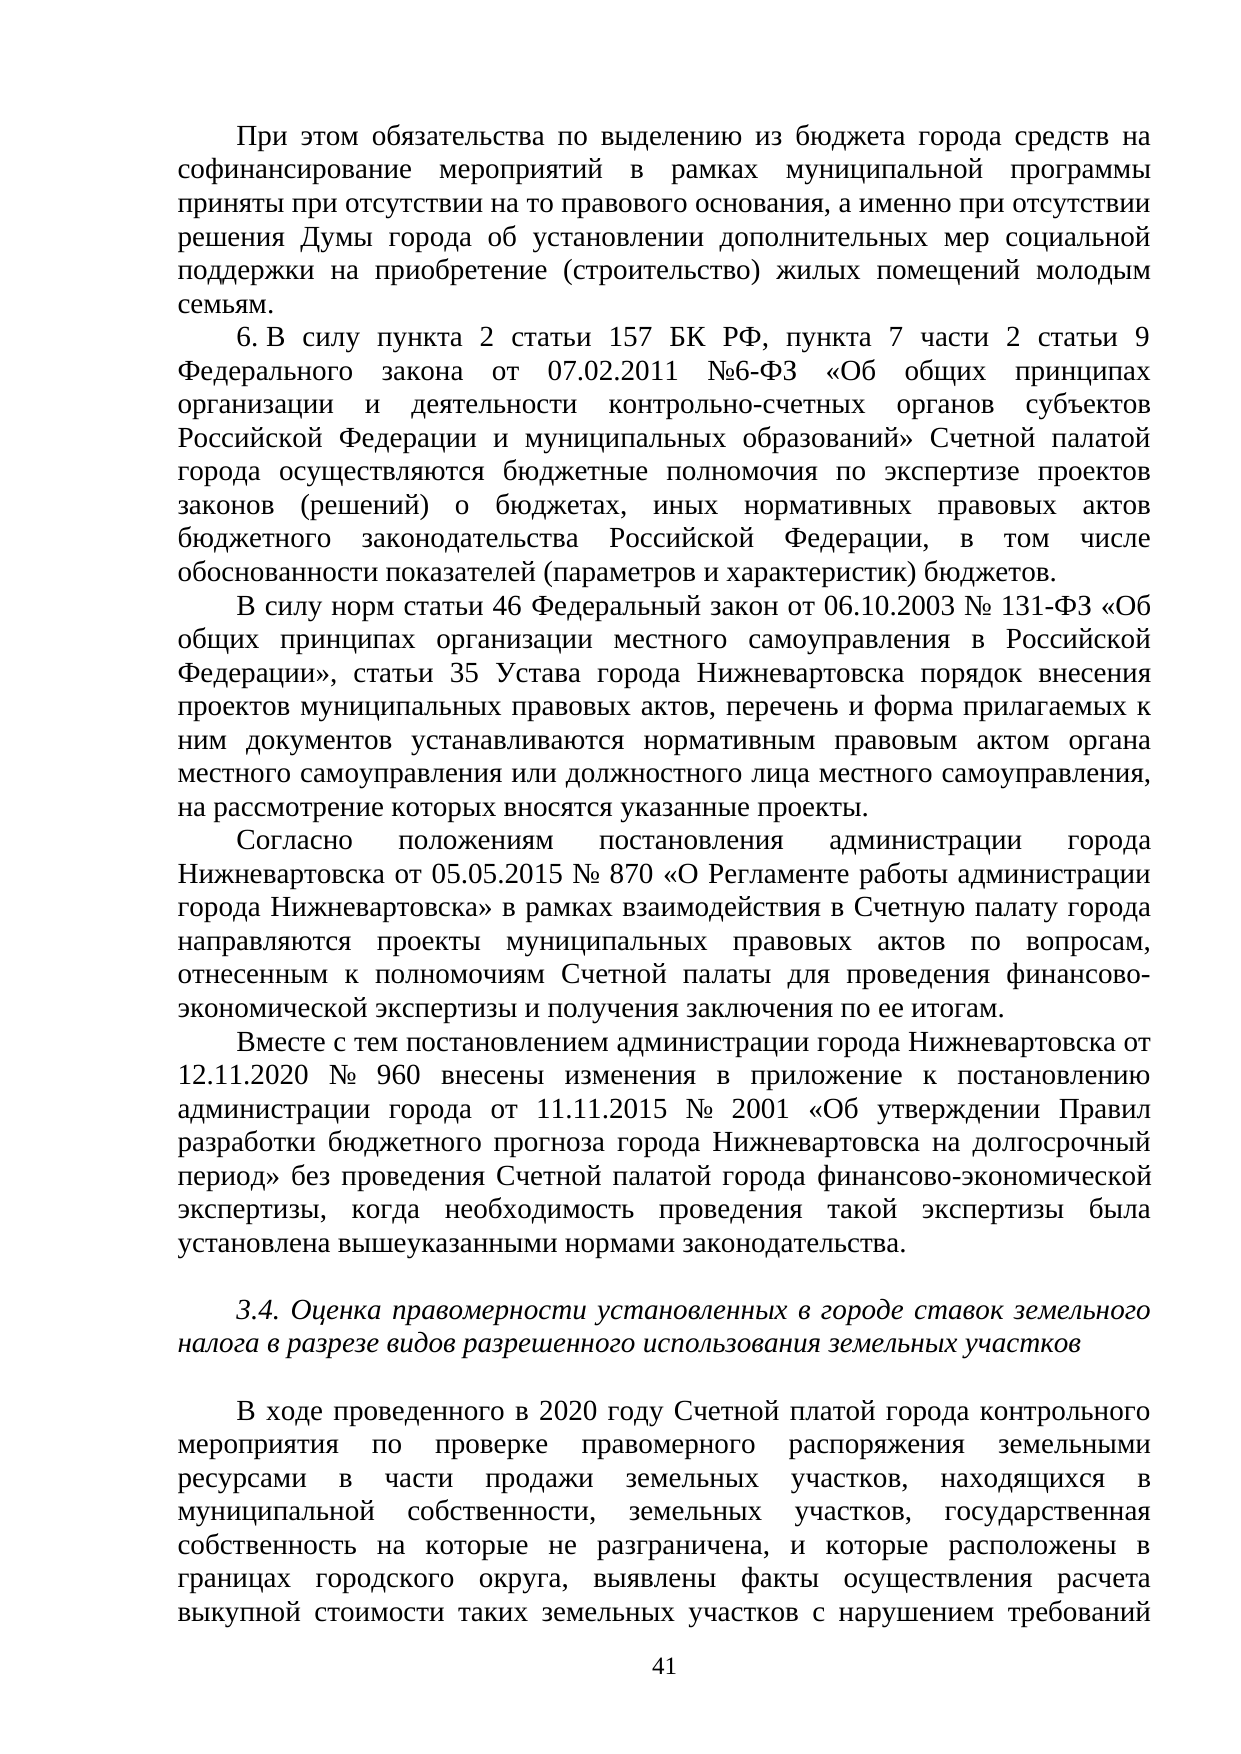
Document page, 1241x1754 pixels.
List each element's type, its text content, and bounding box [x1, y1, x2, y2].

text В силу норм статьи 46 Федеральный закон от 06.10.2003 № 131-ФЗ «Об общих принципах организации местного самоуправления в Российской Федерации», статьи 35 Устава города Нижневартовска порядок внесения проектов муниципальных правовых актов, перечень и форма прилагаемых к ним документов устанавливаются нормативным правовым актом органа местного самоуправления или должностного лица местного самоуправления, на рассмотрение которых вносятся указанные проекты. [177, 588, 1152, 822]
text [177, 1393, 1152, 1627]
text Вместе с тем постановлением администрации города Нижневартовска от 12.11.2020 № 960 внесены изменения в приложение к постановлению администрации города от 11.11.2015 № 2001 «Об утверждении Правил разработки бюджетного прогноза города Нижневартовска на долгосрочный период» без проведения Счетной палатой города финансово-экономической экспертизы, когда необходимость проведения такой экспертизы была установлена вышеуказанными нормами законодательства. [177, 1024, 1152, 1258]
text При этом обязательства по выделению из бюджета города средств на софинансирование мероприятий в рамках муниципальной программы приняты при отсутствии на то правового основания, а именно при отсутствии решения Думы города об установлении дополнительных мер социальной поддержки на приобретение (строительство) жилых помещений молодым семьям. [177, 118, 1152, 319]
text Согласно положениям постановления администрации города Нижневартовска от 05.05.2015 № 870 «О Регламенте работы администрации города Нижневартовска» в рамках взаимодействия в Счетную палату города направляются проекты муниципальных правовых актов по вопросам, отнесенным к полномочиям Счетной палаты для проведения финансово-экономической экспертизы и получения заключения по ее итогам. [177, 822, 1152, 1024]
list В силу пункта 2 статьи 157 БК РФ, пункта 7 части 2 статьи 9 Федерального закона от 07.02.2011 №6-ФЗ «Об общих принципах организации и деятельности контрольно-счетных органов субъектов Российской Федерации и муниципальных образований» Счетной палатой города осуществляются бюджетные полномочия по экспертизе проектов законов (решений) о бюджетах, иных нормативных правовых актов бюджетного законодательства Российской Федерации, в том числе обоснованности показателей (параметров и характеристик) бюджетов. [177, 319, 1152, 588]
text 3.4. Оценка правомерности установленных в городе ставок земельного налога в разрезе видов разрешенного использования земельных участков [177, 1292, 1152, 1359]
